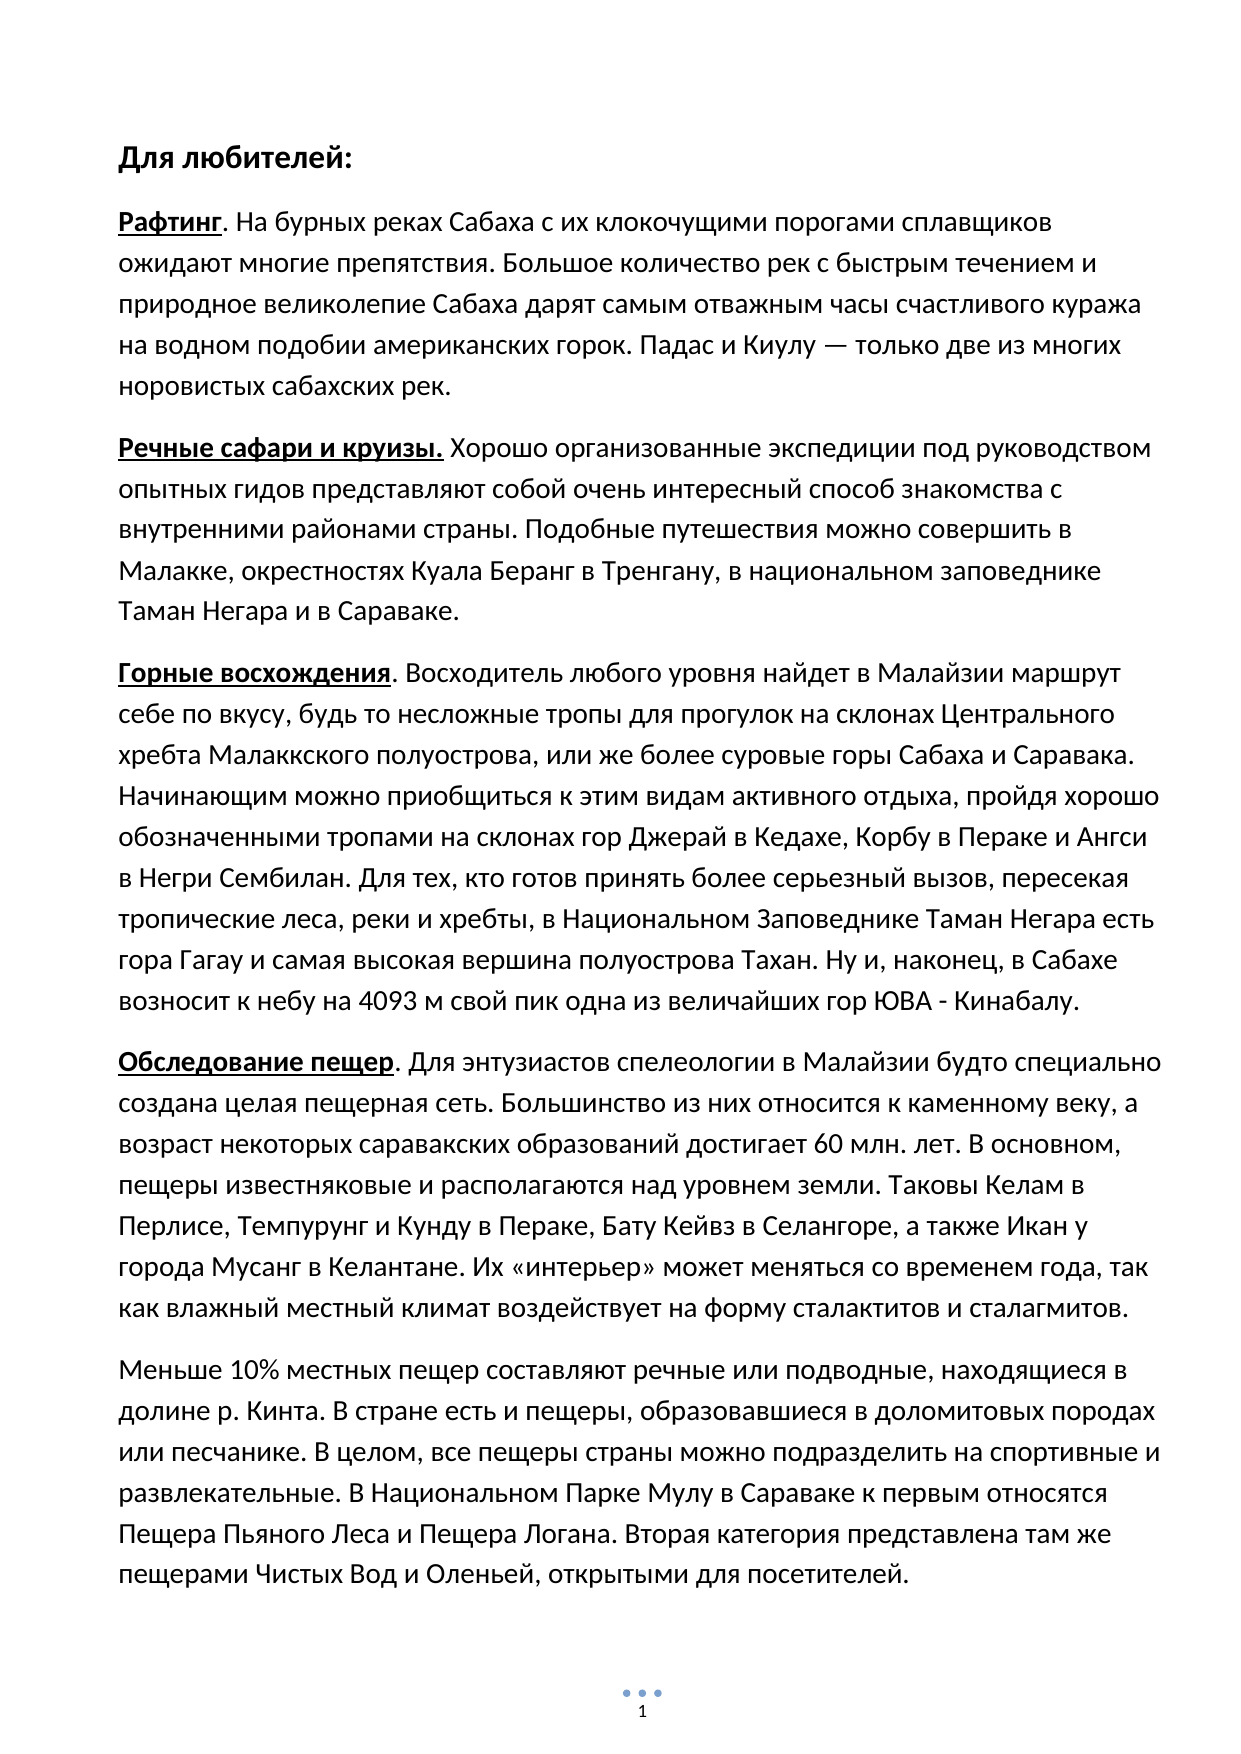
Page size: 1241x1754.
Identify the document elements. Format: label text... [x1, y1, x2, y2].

text Речные сафари и круизы. Хорошо организованные экспедиции под руководством опытных гидов представляют собой очень интересный способ знакомства с внутренними районами страны. Подобные путешествия можно совершить в Малакке, окрестностях Куала Беранг в Тренгану, в национальном заповеднике Таман Негара и в Сараваке. [118, 429, 1167, 628]
text Меньше 10% местных пещер составляют речные или подводные, находящиеся в долине р. Кинта. В стране есть и пещеры, образовавшиеся в доломитовых породах или песчанике. В целом, все пещеры страны можно подразделить на спортивные и развлекательные. В Национальном Парке Мулу в Сараваке к первым относятся Пещера Пьяного Леса и Пещера Логана. Вторая категория представлена там же пещерами Чистых Вод и Оленьей, открытыми для посетителей. [118, 1351, 1167, 1591]
text Рафтинг. На бурных реках Сабаха с их клокочущими порогами сплавщиков ожидают многие препятствия. Большое количество рек с быстрым течением и природное великолепие Сабаха дарят самым отважным часы счастливого куража на водном подобии американских горок. Падас и Киулу — только две из многих норовистых сабахских рек. [118, 203, 1167, 403]
text Для любителей: [118, 136, 1167, 176]
text Горные восхождения. Восходитель любого уровня найдет в Малайзии маршрут себе по вкусу, будь то несложные тропы для прогулок на склонах Центрального хребта Малаккского полуострова, или же более суровые горы Сабаха и Саравака. Начинающим можно приобщиться к этим видам активного отдыха, пройдя хорошо обозначенными тропами на склонах гор Джерай в Кедахе, Корбу в Пераке и Ангси в Негри Сембилан. Для тех, кто готов принять более серьезный вызов, пересекая тропические леса, реки и хребты, в Национальном Заповеднике Таман Негара есть гора Гагау и самая высокая вершина полуострова Тахан. Ну и, наконец, в Сабахе возносит к небу на свой пик одна из величайших гор ЮВА - Кинабалу. [118, 654, 1167, 1017]
text Обследование пещер. Для энтузиастов спелеологии в Малайзии будто специально создана целая пещерная сеть. Большинство из них относится к каменному веку, а возраст некоторых саравакских образований достигает 60 млн. лет. В основном, пещеры известняковые и располагаются над уровнем земли. Таковы Келам в Перлисе, Темпурунг и Кунду в Пераке, Бату Кейвз в Селангоре, а также Икан у города Мусанг в Келантане. Их «интерьер» может меняться со временем года, так как влажный местный климат воздействует на форму сталактитов и сталагмитов. [118, 1043, 1167, 1325]
